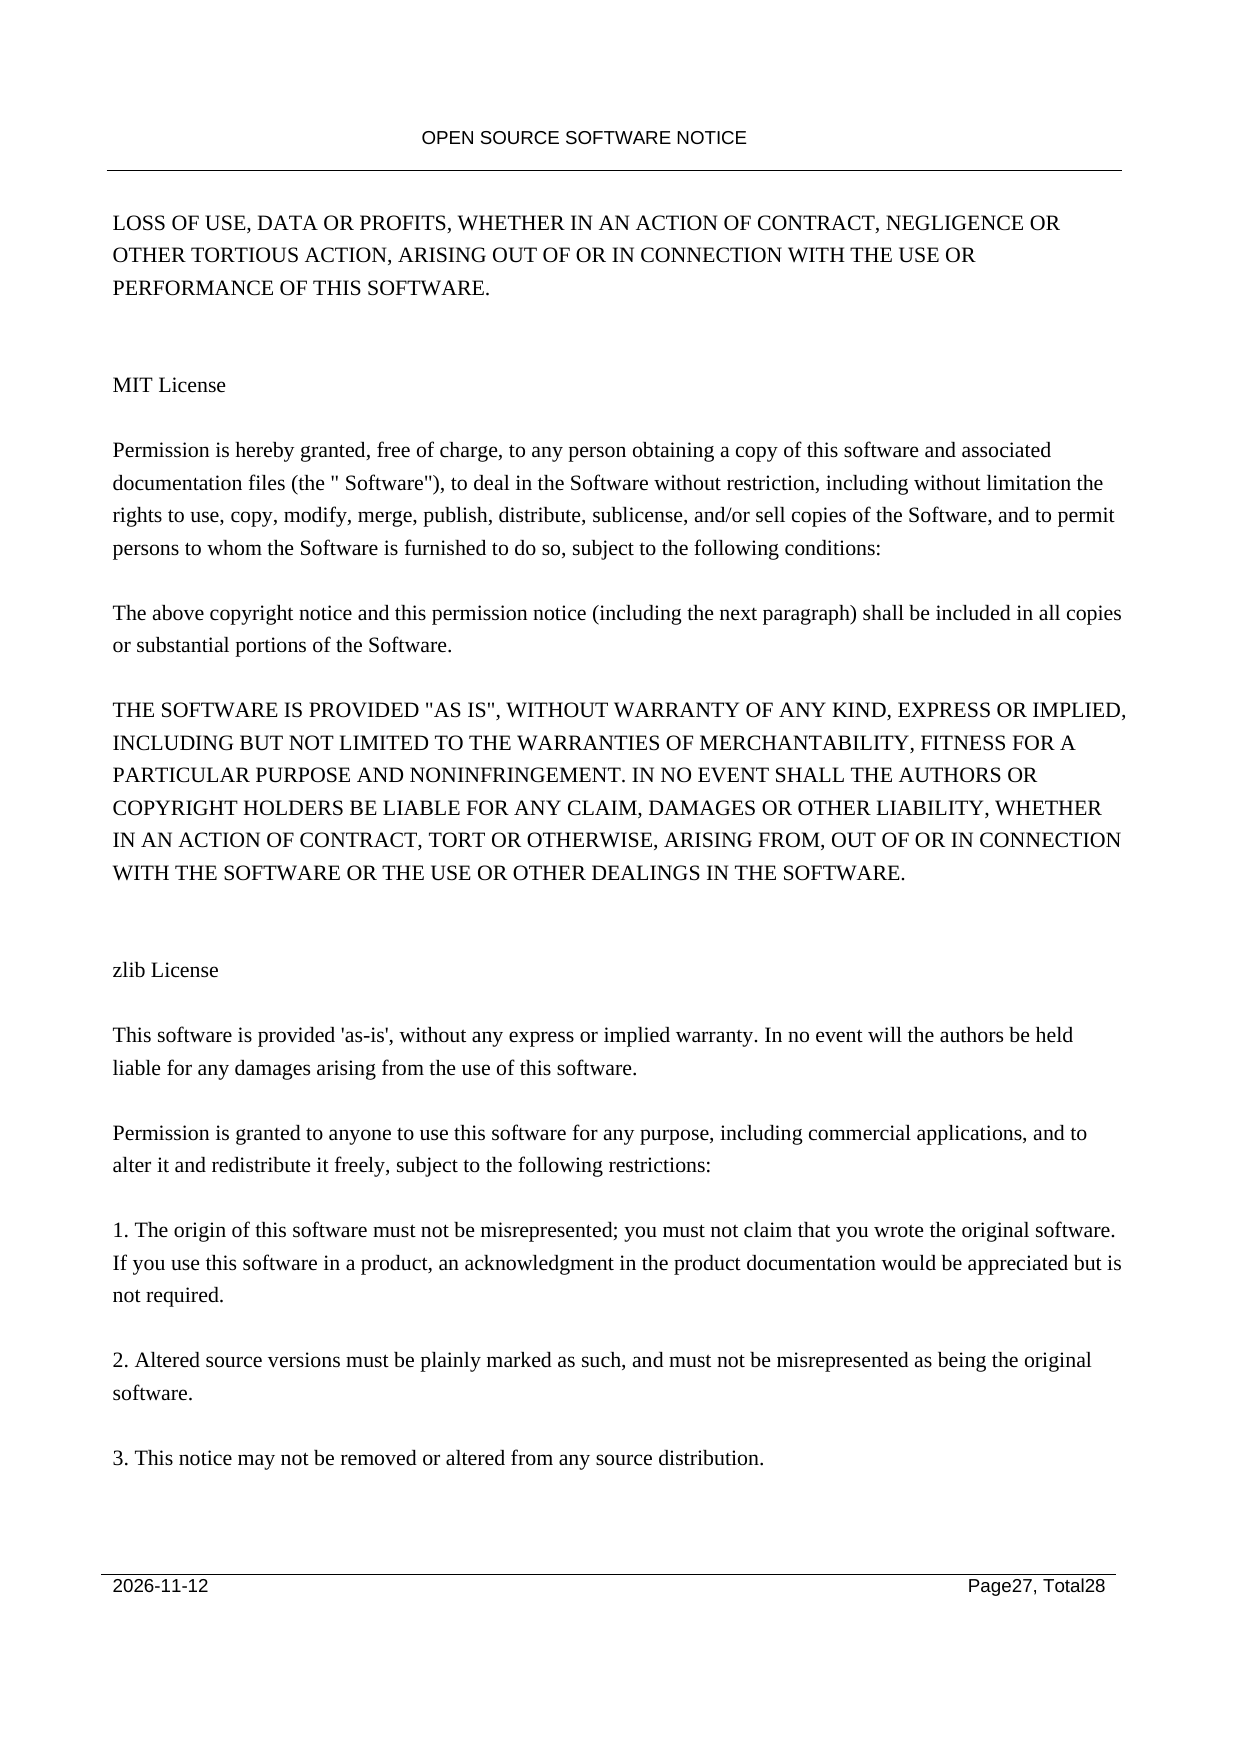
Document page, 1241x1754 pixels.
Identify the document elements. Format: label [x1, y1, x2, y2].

text [112, 206, 1128, 1506]
